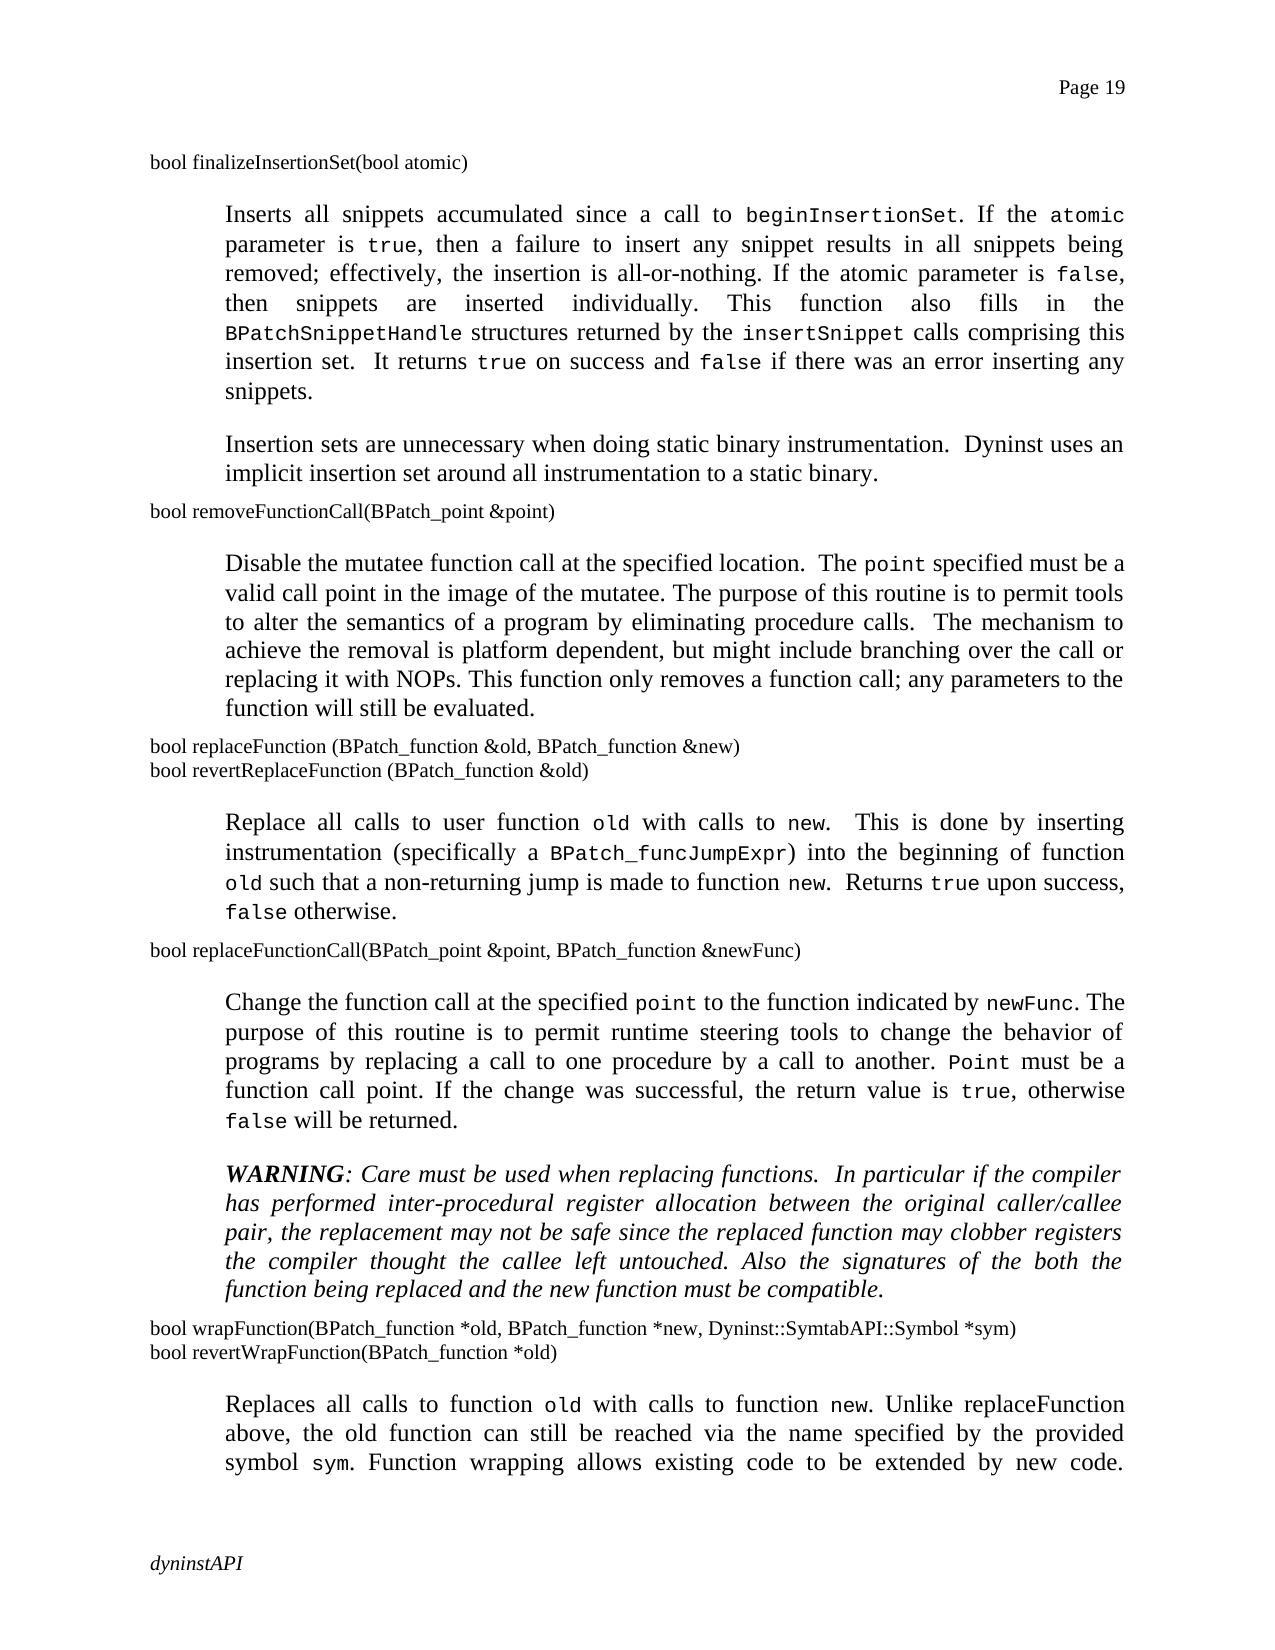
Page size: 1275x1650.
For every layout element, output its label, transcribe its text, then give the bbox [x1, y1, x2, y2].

text bool replaceFunctionCall(BPatch_point &point, BPatch_function &newFunc) [150, 938, 1125, 962]
text bool finalizeInsertionSet(bool atomic) [150, 150, 1125, 174]
text bool wrapFunction(BPatch_function *old, BPatch_function *new, Dyninst::SymtabAPI::Symbol *sym) [150, 1316, 1125, 1340]
list Replace all calls to user function old with calls to new. This is done by inserting instrumentation (specifically a BPatch_funcJumpExpr) into the beginning of function old such that a non-returning jump is made to function new. Returns true upon success, false otherwise. [225, 807, 1125, 926]
text bool replaceFunction (BPatch_function &old, BPatch_function &new) [150, 734, 1125, 758]
text bool revertWrapFunction(BPatch_function *old) [150, 1340, 1125, 1364]
list Inserts all snippets accumulated since a call to beginInsertionSet. If the atomic parameter is true, then a failure to insert any snippet results in all snippets being removed; effectively, the insertion is all-or-nothing. If the atomic parameter is false, then snippets are inserted individually. This function also fills in the BPatchSnippetHandle structures returned by the insertSnippet calls comprising this insertion set. It returns true on success and false if there was an error inserting any snippets. [225, 199, 1125, 404]
text bool revertReplaceFunction (BPatch_function &old) [150, 758, 1125, 782]
text bool removeFunctionCall(BPatch_point &point) [150, 499, 1125, 523]
list WARNING: Care must be used when replacing functions. In particular if the compiler has performed inter-procedural register allocation between the original caller/callee pair, the replacement may not be safe since the replaced function may clobber registers the compiler thought the callee left untouched. Also the signatures of the both the function being replaced and the new function must be compatible. [225, 1159, 1125, 1303]
list Disable the mutatee function call at the specified location. The point specified must be a valid call point in the image of the mutatee. The purpose of this routine is to permit tools to alter the semantics of a program by eliminating procedure calls. The mechanism to achieve the removal is platform dependent, but might include branching over the call or replacing it with NOPs. This function only removes a function call; any parameters to the function will still be evaluated. [225, 548, 1125, 722]
list Change the function call at the specified point to the function indicated by newFunc. The purpose of this routine is to permit runtime steering tools to change the behavior of programs by replacing a call to one procedure by a call to another. Point must be a function call point. If the change was successful, the return value is true, otherwise false will be returned. [225, 987, 1125, 1134]
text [225, 1389, 1125, 1477]
